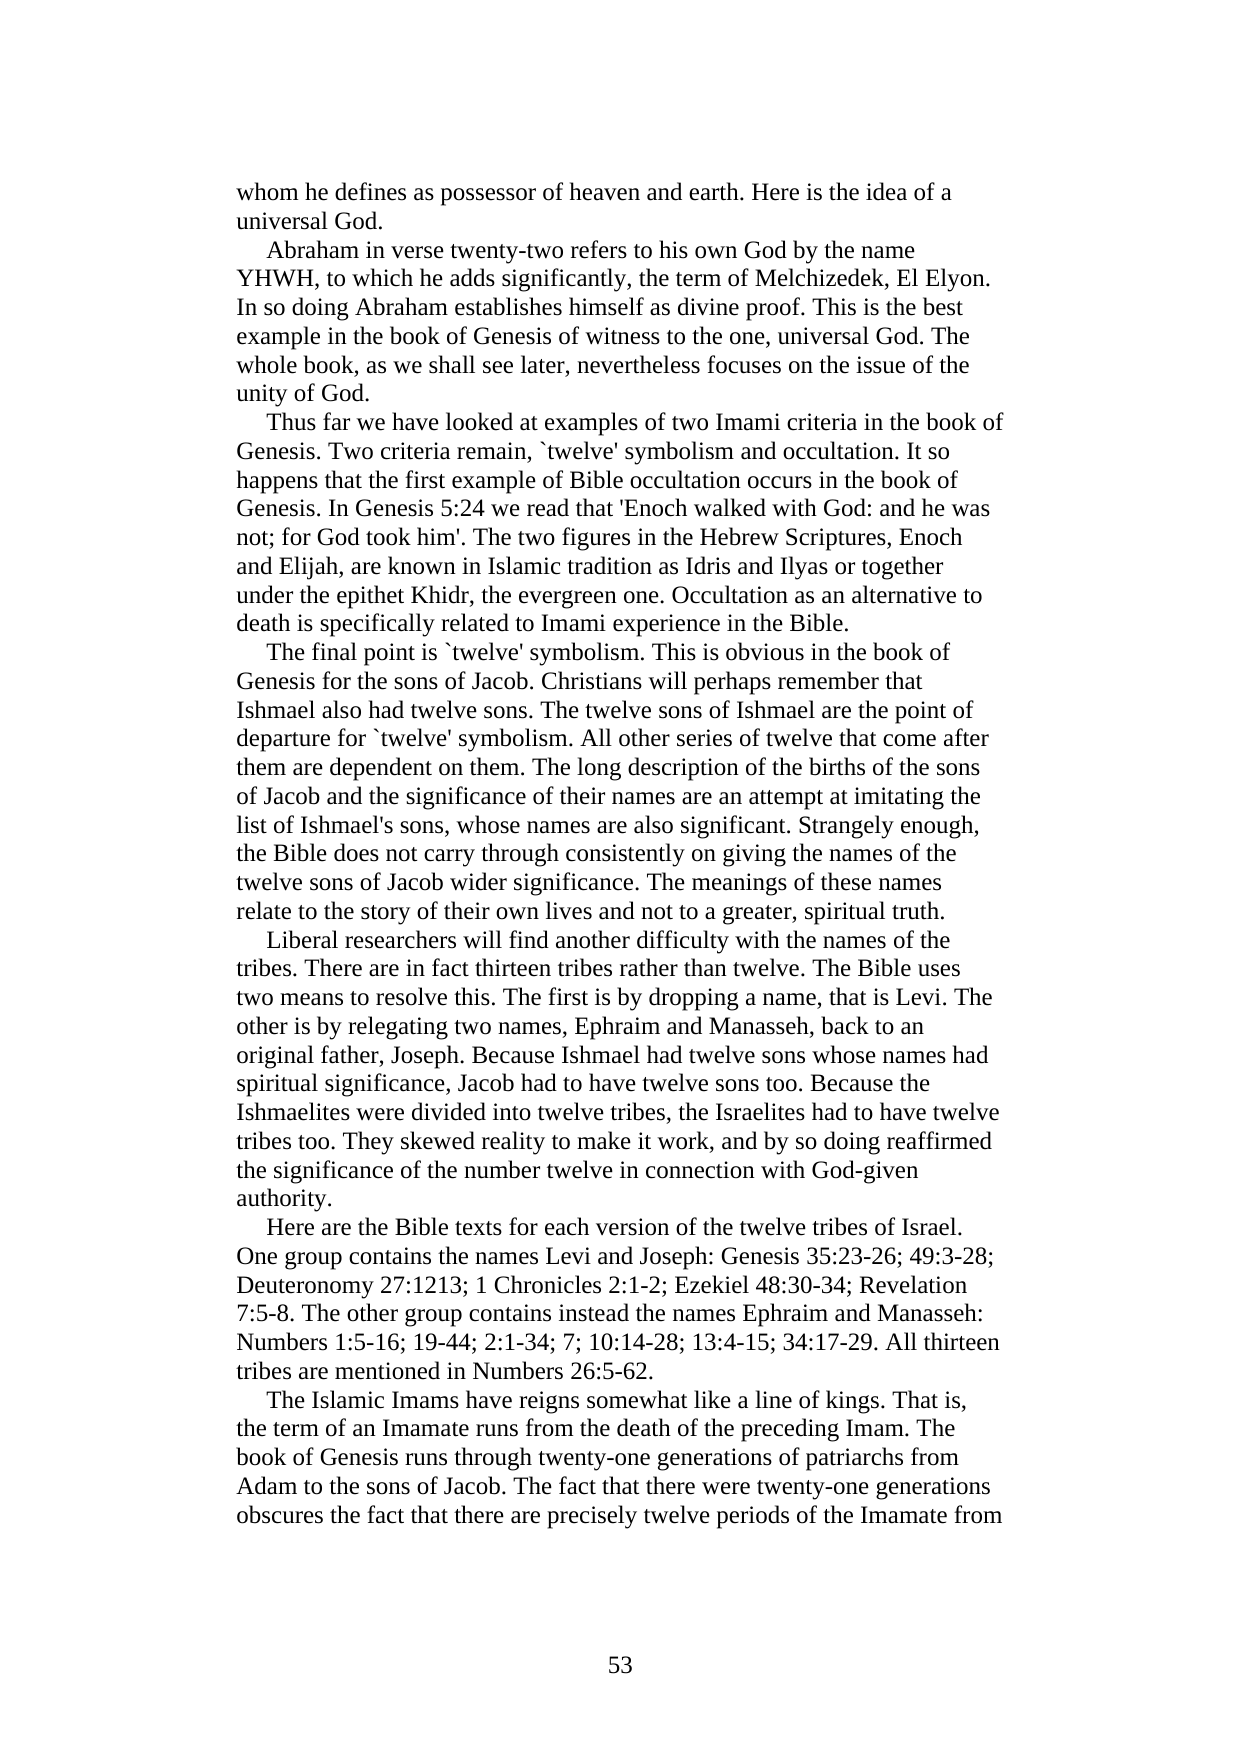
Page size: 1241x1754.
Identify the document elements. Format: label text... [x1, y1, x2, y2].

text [236, 177, 1004, 235]
text The final point is `twelve' symbolism. This is obvious in the book of Genesis for the sons of Jacob. Christians will perhaps remember that Ishmael also had twelve sons. The twelve sons of Ishmael are the point of departure for `twelve' symbolism. All other series of twelve that come after them are dependent on them. The long description of the births of the sons of Jacob and the significance of their names are an attempt at imitating the list of Ishmael's sons, whose names are also significant. Strangely enough, the Bible does not carry through consistently on giving the names of the twelve sons of Jacob wider significance. The meanings of these names relate to the story of their own lives and not to a greater, spiritual truth. [236, 637, 1004, 925]
text Liberal researchers will find another difficulty with the names of the tribes. There are in fact thirteen tribes rather than twelve. The Bible uses two means to resolve this. The first is by dropping a name, that is Levi. The other is by relegating two names, Ephraim and Manasseh, back to an original father, Joseph. Because Ishmael had twelve sons whose names had spiritual significance, Jacob had to have twelve sons too. Because the Ishmaelites were divided into twelve tribes, the Israelites had to have twelve tribes too. They skewed reality to make it work, and by so doing reaffirmed the significance of the number twelve in connection with God-given authority. [236, 925, 1004, 1212]
text Here are the Bible texts for each version of the twelve tribes of Israel. One group contains the names Levi and Joseph: Genesis 35:23-26; 49:3-28; Deuteronomy 27:12­13; 1 Chronicles 2:1-2; Ezekiel 48:30-34; Revelation 7:5-8. The other group contains instead the names Ephraim and Manasseh: Numbers 1:5-16; 19-44; 2:1-34; 7; 10:14-28; 13:4-15; 34:17-29. All thirteen tribes are mentioned in Numbers 26:5-62. [236, 1212, 1004, 1385]
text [236, 1385, 1004, 1528]
text Thus far we have looked at examples of two Imami criteria in the book of Genesis. Two criteria remain, `twelve' symbolism and occultation. It so happens that the first example of Bible occultation occurs in the book of Genesis. In Genesis 5:24 we read that 'Enoch walked with God: and he was not; for God took him'. The two figures in the Hebrew Scriptures, Enoch and Elijah, are known in Islamic tradition as Idris and Ilyas or together under the epithet Khidr, the evergreen one. Occultation as an alterna­tive to death is specifically related to Imami experience in the Bible. [236, 407, 1004, 637]
text Abraham in verse twenty-two refers to his own God by the name YHWH, to which he adds significantly, the term of Melchizedek, El­ Elyon. In so doing Abraham establishes himself as divine proof. This is the best example in the book of Genesis of witness to the one, universal God. The whole book, as we shall see later, nevertheless focuses on the issue of the unity of God. [236, 235, 1004, 407]
